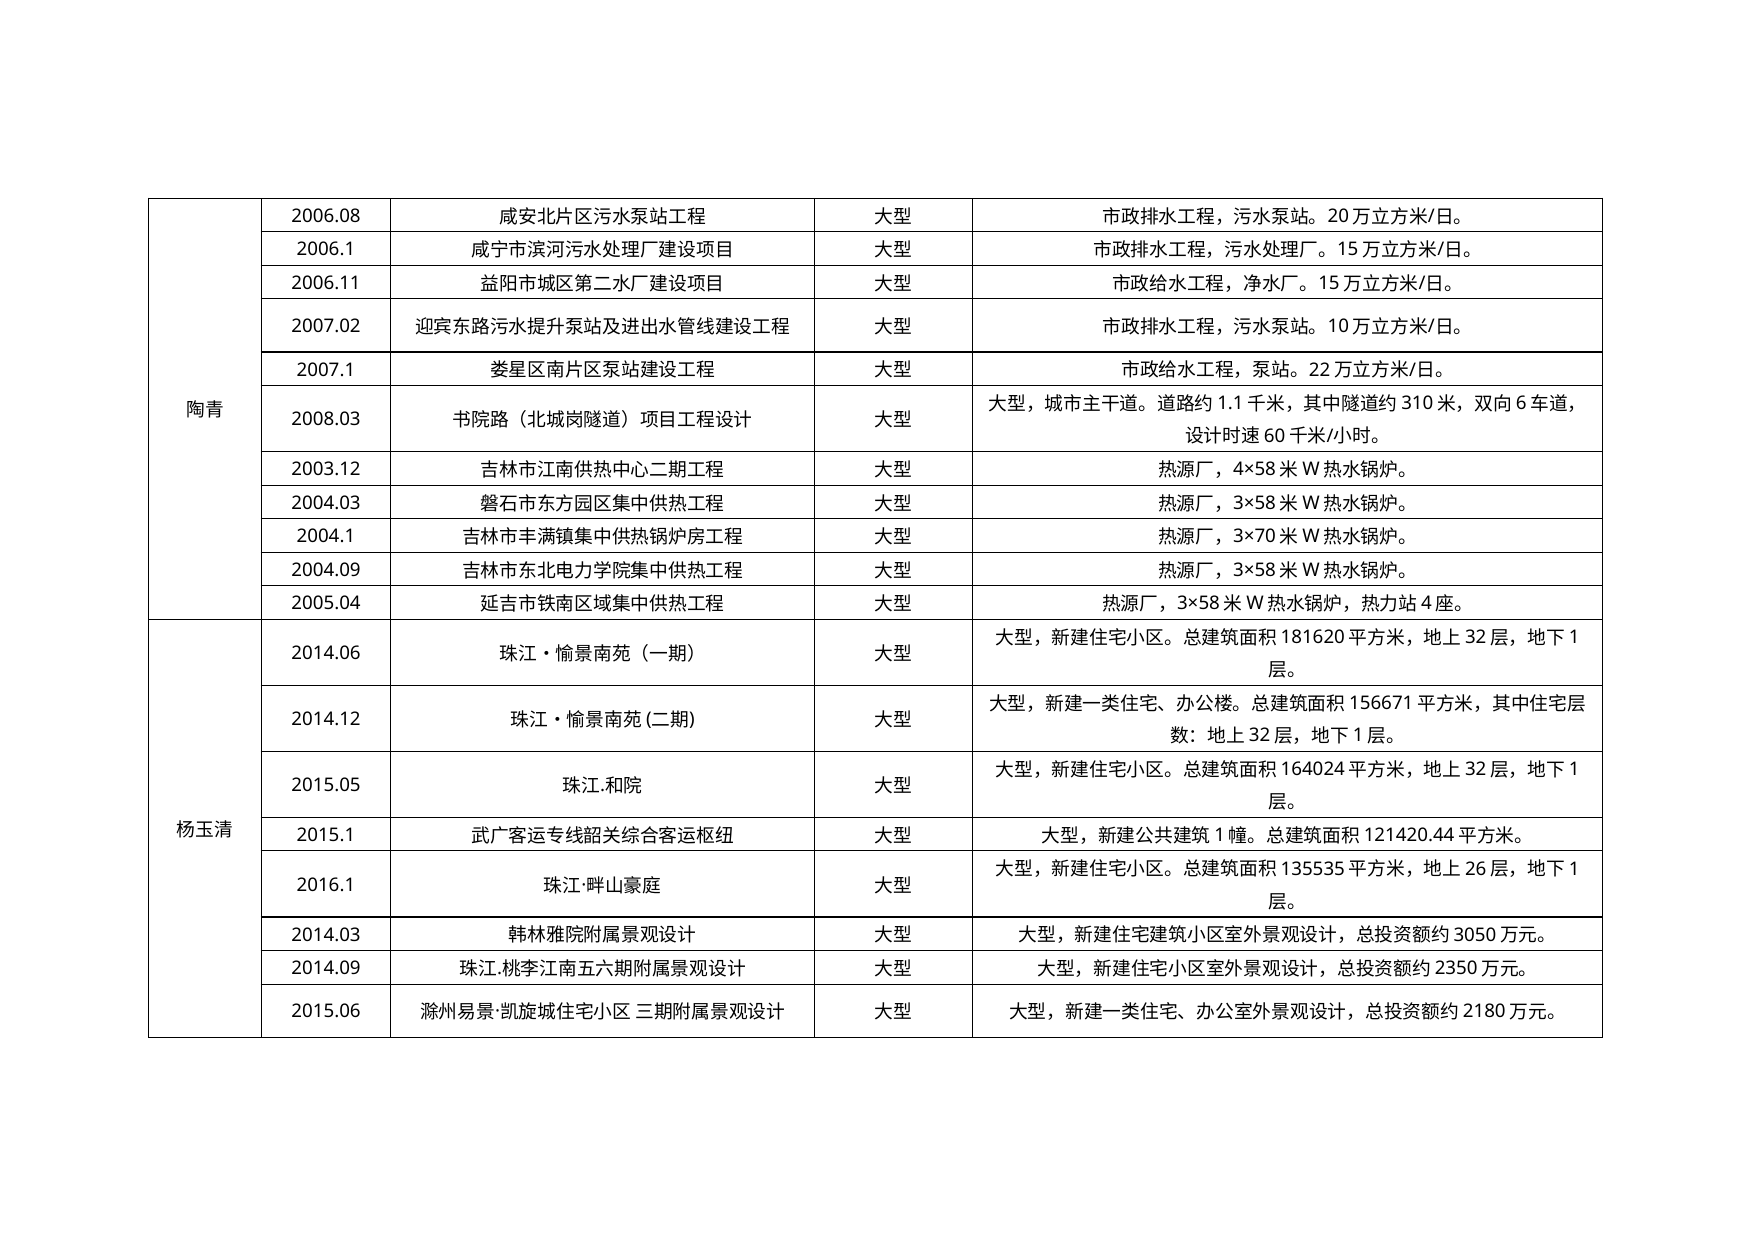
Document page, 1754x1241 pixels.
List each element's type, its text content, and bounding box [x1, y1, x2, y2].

table_cell 2016.1 [262, 851, 390, 916]
table_cell 滁州易景·凯旋城住宅小区 三期附属景观设计 [391, 985, 814, 1037]
table_cell 吉林市丰满镇集中供热锅炉房工程 [391, 519, 814, 552]
table_cell 2003.12 [262, 452, 390, 484]
table_cell 大型 [815, 353, 972, 385]
table_cell 2014.12 [262, 686, 390, 751]
table_cell 市政排水工程，污水泵站。10万立方米/日。 [973, 299, 1602, 351]
table_cell 韩林雅院附属景观设计 [391, 918, 814, 950]
table_cell 珠江.桃李江南五六期附属景观设计 [391, 951, 814, 983]
table_cell 大型，新建一类住宅、办公室外景观设计，总投资额约2180万元。 [973, 985, 1602, 1037]
table_cell 珠江·畔山豪庭 [391, 851, 814, 916]
table_cell 2007.1 [262, 353, 390, 385]
table_cell 2015.05 [262, 752, 390, 817]
table_cell 吉林市江南供热中心二期工程 [391, 452, 814, 484]
table_cell 2007.02 [262, 299, 390, 351]
table_cell 大型 [815, 553, 972, 585]
table_cell 2004.03 [262, 486, 390, 518]
table_cell 2006.11 [262, 266, 390, 298]
table_cell 益阳市城区第二水厂建设项目 [391, 266, 814, 298]
table_cell 大型，城市主干道。道路约1.1千米，其中隧道约310米，双向6车道，设计时速60千米/小时。 [973, 386, 1602, 451]
table_cell 大型 [815, 232, 972, 265]
table_cell 吉林市东北电力学院集中供热工程 [391, 553, 814, 585]
table_cell 大型 [815, 299, 972, 351]
table_cell 2004.1 [262, 519, 390, 552]
table_cell 2006.1 [262, 232, 390, 265]
table_cell 市政排水工程，污水泵站。20万立方米/日。 [973, 199, 1602, 231]
table_cell 市政给水工程，净水厂。15万立方米/日。 [973, 266, 1602, 298]
table_cell 市政排水工程，污水处理厂。15万立方米/日。 [973, 232, 1602, 265]
table_cell 大型 [815, 199, 972, 231]
table_cell 热源厂，3×58米W热水锅炉，热力站4座。 [973, 586, 1602, 619]
table_cell 大型 [815, 452, 972, 484]
table_cell 书院路（北城岗隧道）项目工程设计 [391, 386, 814, 451]
table_cell 大型 [815, 951, 972, 983]
table_cell 2008.03 [262, 386, 390, 451]
table_cell 大型 [815, 519, 972, 552]
table_cell 延吉市铁南区域集中供热工程 [391, 586, 814, 619]
table_cell 2005.04 [262, 586, 390, 619]
table_cell 2014.09 [262, 951, 390, 983]
table_cell 磐石市东方园区集中供热工程 [391, 486, 814, 518]
table_cell 武广客运专线韶关综合客运枢纽 [391, 818, 814, 850]
table_cell 大型 [815, 686, 972, 751]
table_cell 大型 [815, 851, 972, 916]
table_cell 咸宁市滨河污水处理厂建设项目 [391, 232, 814, 265]
table_cell 咸安北片区污水泵站工程 [391, 199, 814, 231]
table_cell 2014.06 [262, 620, 390, 685]
table_cell 陶青 [149, 199, 261, 619]
table_cell 大型 [815, 266, 972, 298]
table_cell 2015.1 [262, 818, 390, 850]
table_cell 大型 [815, 752, 972, 817]
table_cell 大型 [815, 620, 972, 685]
table_cell 大型 [815, 586, 972, 619]
table_cell 大型，新建住宅小区。总建筑面积135535平方米，地上26层，地下1层。 [973, 851, 1602, 916]
table_cell 大型，新建一类住宅、办公楼。总建筑面积156671平方米，其中住宅层数：地上32层，地下1层。 [973, 686, 1602, 751]
table_cell 大型，新建住宅小区。总建筑面积164024平方米，地上32层，地下1层。 [973, 752, 1602, 817]
table_cell 2006.08 [262, 199, 390, 231]
table_cell 珠江•愉景南苑 (二期) [391, 686, 814, 751]
table_cell 大型 [815, 918, 972, 950]
table_cell 2015.06 [262, 985, 390, 1037]
table_cell 热源厂，3×58米W热水锅炉。 [973, 553, 1602, 585]
table_cell 热源厂，3×58米W热水锅炉。 [973, 486, 1602, 518]
table_cell 娄星区南片区泵站建设工程 [391, 353, 814, 385]
table_cell 2004.09 [262, 553, 390, 585]
table_cell 杨玉清 [149, 620, 261, 1037]
table_cell 珠江•愉景南苑（一期） [391, 620, 814, 685]
table_cell 大型，新建公共建筑1幢。总建筑面积121420.44平方米。 [973, 818, 1602, 850]
table_cell 大型，新建住宅小区室外景观设计，总投资额约2350万元。 [973, 951, 1602, 983]
table_cell 大型，新建住宅小区。总建筑面积181620平方米，地上32层，地下1层。 [973, 620, 1602, 685]
table_cell 2014.03 [262, 918, 390, 950]
table_cell 热源厂，3×70米W热水锅炉。 [973, 519, 1602, 552]
table_cell 大型 [815, 486, 972, 518]
table_cell 大型，新建住宅建筑小区室外景观设计，总投资额约3050万元。 [973, 918, 1602, 950]
table_cell 珠江.和院 [391, 752, 814, 817]
table_cell 大型 [815, 386, 972, 451]
table_cell 市政给水工程，泵站。22万立方米/日。 [973, 353, 1602, 385]
table_cell 热源厂，4×58米W热水锅炉。 [973, 452, 1602, 484]
table_cell 大型 [815, 818, 972, 850]
table_cell 迎宾东路污水提升泵站及进出水管线建设工程 [391, 299, 814, 351]
table_cell 大型 [815, 985, 972, 1037]
